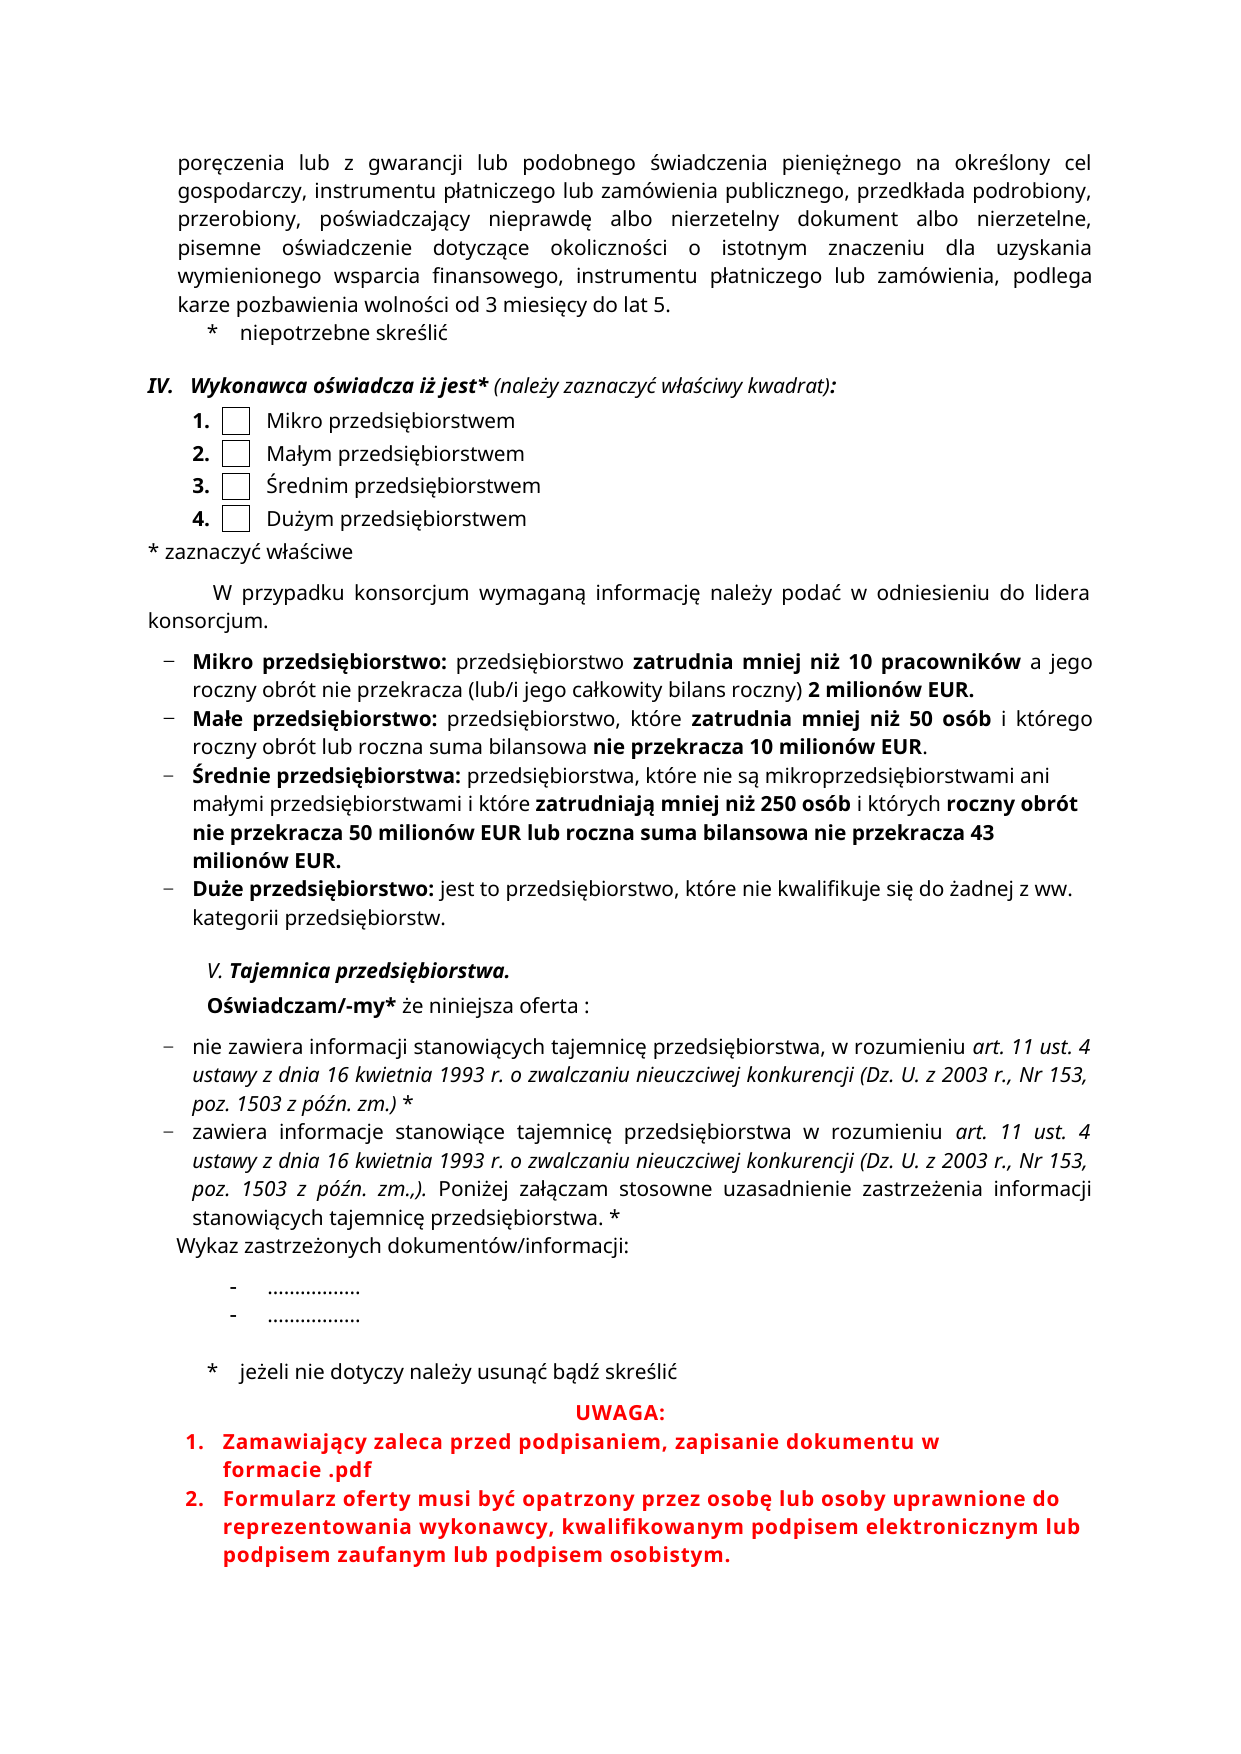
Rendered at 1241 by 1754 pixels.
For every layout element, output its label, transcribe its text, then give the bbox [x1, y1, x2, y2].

list Małe przedsiębiorstwo: przedsiębiorstwo, które zatrudnia mniej niż 50 osób i którego roczny obrót lub roczna suma bilansowa nie przekracza 10 milionów EUR. [162, 704, 1093, 761]
list Średnim przedsiębiorstwem [192, 472, 1093, 500]
list Formularz oferty musi być opatrzony przez osobę lub osoby uprawnione do reprezentowania wykonawcy, kwalifikowanym podpisem elektronicznym lub podpisem zaufanym lub podpisem osobistym. [185, 1484, 1093, 1569]
list Dużym przedsiębiorstwem [192, 504, 1093, 533]
list …………….. [229, 1272, 1093, 1301]
list Średnie przedsiębiorstwa: przedsiębiorstwa, które nie są mikroprzedsiębiorstwami ani małymi przedsiębiorstwami i które zatrudniają mniej niż 250 osób i których roczny obrót nie przekracza 50 milionów EUR lub roczna suma bilansowa nie przekracza 43 milionów EUR. [162, 761, 1093, 874]
text * zaznaczyć właściwe [118, 537, 1093, 565]
subtitle IV. Wykonawca oświadcza iż jest* (należy zaznaczyć właściwy kwadrat): [148, 372, 1093, 400]
list Zamawiający zaleca przed podpisaniem, zapisanie dokumentu w formacie .pdf [185, 1427, 1093, 1484]
subtitle V. Tajemnica przedsiębiorstwa. [207, 956, 1093, 985]
list Małym przedsiębiorstwem [192, 439, 1093, 467]
text Wykaz zastrzeżonych dokumentów/informacji: [176, 1231, 1093, 1259]
list …………….. [229, 1301, 1093, 1329]
text * niepotrzebne skreślić [207, 318, 1093, 347]
text Oświadczam/-my* że niniejsza oferta : [207, 991, 1093, 1019]
text * jeżeli nie dotyczy należy usunąć bądź skreślić [207, 1357, 1093, 1386]
list Mikro przedsiębiorstwem [192, 406, 1093, 435]
list Mikro przedsiębiorstwo: przedsiębiorstwo zatrudnia mniej niż 10 pracowników a jego roczny obrót nie przekracza (lub/i jego całkowity bilans roczny) 2 milionów EUR. [162, 647, 1093, 704]
list zawiera informacje stanowiące tajemnicę przedsiębiorstwa w rozumieniu art. 11 ust. 4 ustawy z dnia 16 kwietnia 1993 r. o zwalczaniu nieuczciwej konkurencji (Dz. U. z 2003 r., Nr 153, poz. 1503 z późn. zm.,). Poniżej załączam stosowne uzasadnienie zastrzeżenia informacji stanowiących tajemnicę przedsiębiorstwa. * [162, 1117, 1093, 1231]
text W przypadku konsorcjum wymaganą informację należy podać w odniesieniu do lidera konsorcjum. [118, 578, 1093, 634]
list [148, 148, 1093, 318]
list Duże przedsiębiorstwo: jest to przedsiębiorstwo, które nie kwalifikuje się do żadnej z ww. kategorii przedsiębiorstw. [162, 874, 1093, 931]
list nie zawiera informacji stanowiących tajemnicę przedsiębiorstwa, w rozumieniu art. 11 ust. 4 ustawy z dnia 16 kwietnia 1993 r. o zwalczaniu nieuczciwej konkurencji (Dz. U. z 2003 r., Nr 153, poz. 1503 z późn. zm.) * [162, 1032, 1093, 1117]
text UWAGA: [148, 1398, 1093, 1427]
